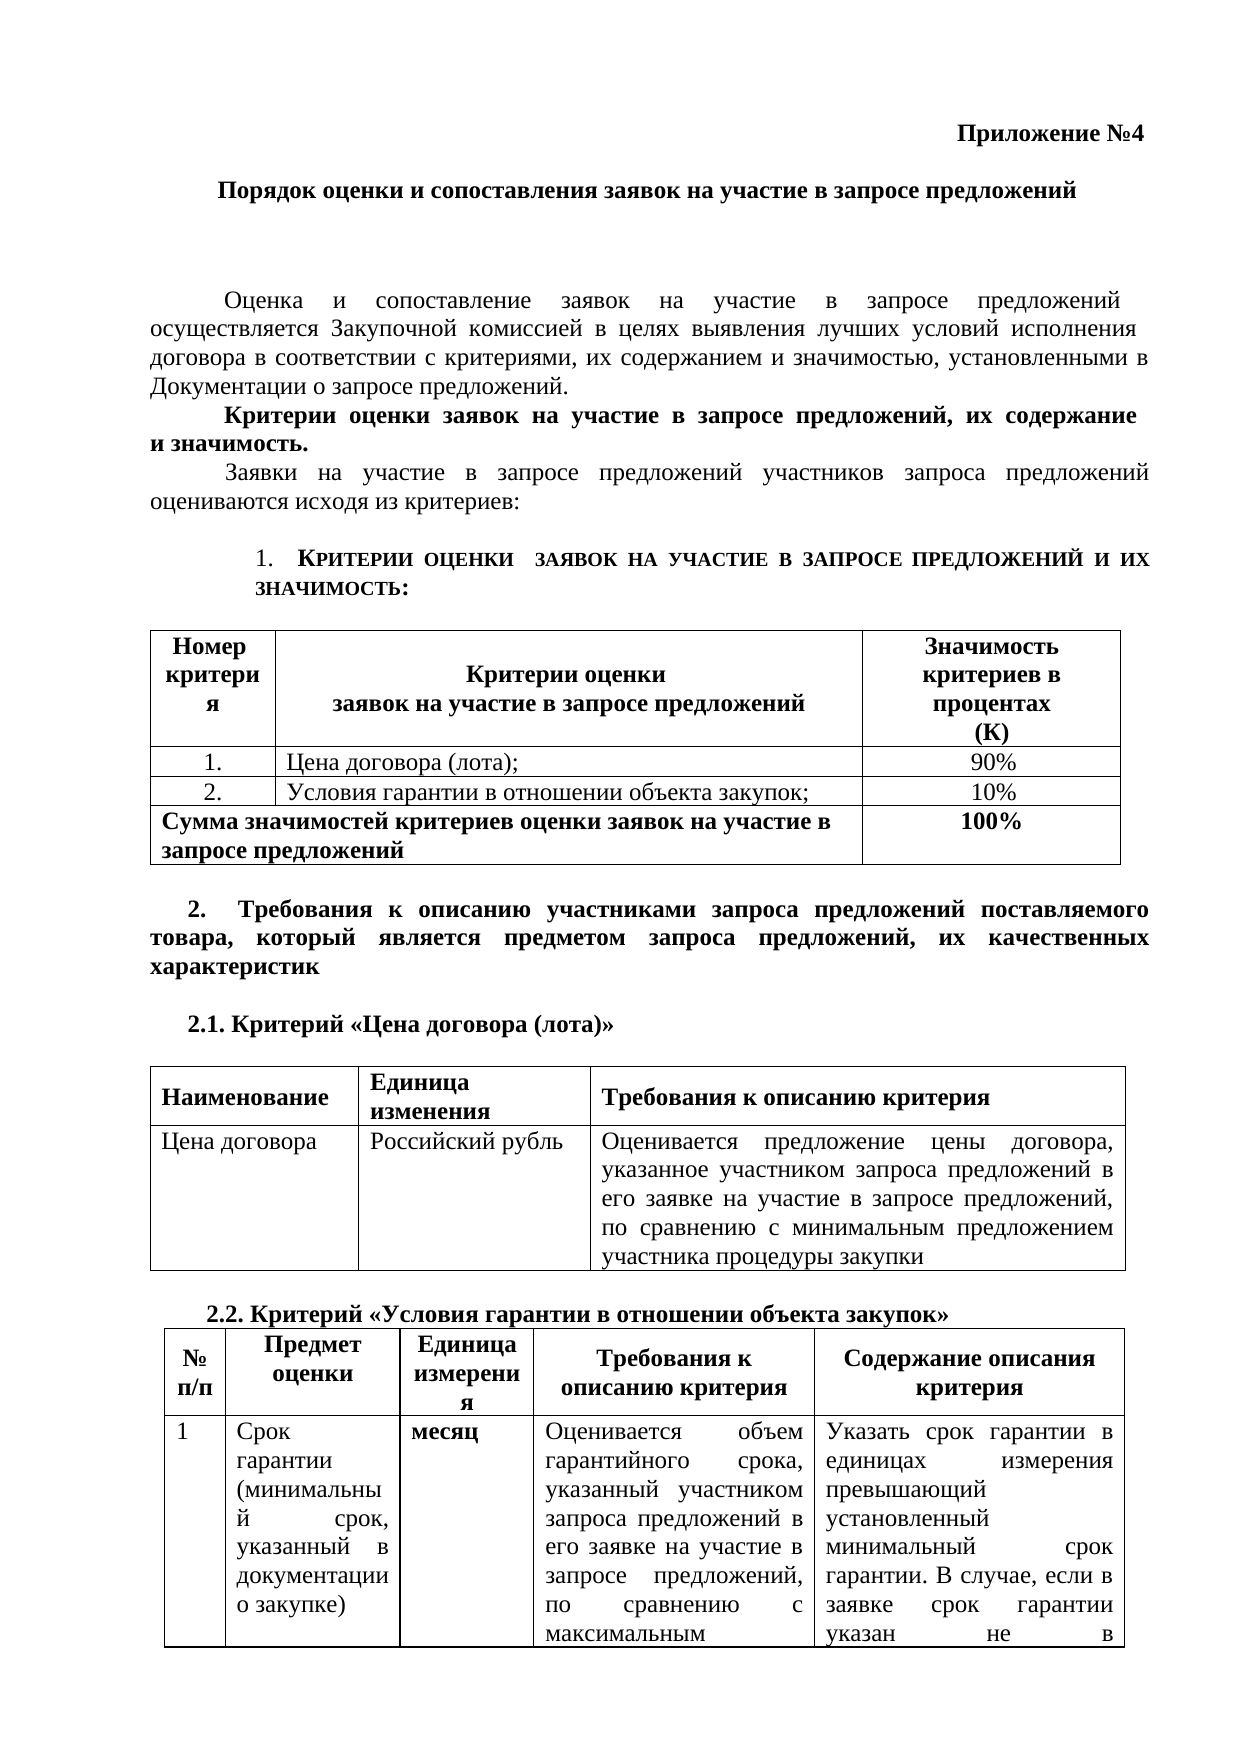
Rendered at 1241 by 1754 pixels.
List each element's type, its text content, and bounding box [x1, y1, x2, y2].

text Оценка и сопоставление заявок на участие в запросе предложений осуществляется Закупочной комиссией в целях выявления лучших условий исполнения договора в соответствии с критериями, их содержанием и значимостью, установленными в Документации о запросе предложений. [150, 285, 1150, 400]
table_header Значимость критериев в процентах (К) [863, 631, 1120, 746]
text 2.1. Критерий «Цена договора (лота)» [187, 1009, 1150, 1037]
table_header № п/п [165, 1329, 225, 1415]
table_header Наименование [151, 1067, 358, 1125]
table_cell Цена договора [151, 1126, 358, 1269]
table_cell Российский рубль [359, 1126, 590, 1269]
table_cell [226, 1416, 399, 1646]
text 2. Требования к описанию участниками запроса предложений поставляемого товара, который является предметом запроса предложений, их качественных характеристик [150, 894, 1150, 980]
subtitle 2.2. Критерий «Условия гарантии в отношении объекта закупок» [150, 1299, 1150, 1328]
table_cell месяц [401, 1416, 533, 1646]
text Порядок оценки и сопоставления заявок на участие в запросе предложений [150, 176, 1144, 204]
subtitle Заявки на участие в запросе предложений участников запроса предложений оцениваются исходя из критериев: [150, 457, 1150, 515]
table_header Единица измерения [401, 1329, 533, 1415]
list Критерии оценки заявок на участие в ЗАПРОСЕ ПРЕДЛОЖЕНИЙ и их значимость: [255, 543, 1150, 601]
table_cell Цена договора (лота); [276, 747, 862, 776]
table_cell 10% [863, 777, 1120, 805]
table_cell Оценивается предложение цены договора, указанное участником запроса предложений в его заявке на участие в запросе предложений, по сравнению с минимальным предложением участника процедуры закупки [591, 1126, 1125, 1269]
table_header Номер критерия [151, 631, 275, 746]
table_header Единица изменения [359, 1067, 590, 1125]
table_cell 2. [151, 777, 275, 805]
text Приложение №4 [150, 118, 1144, 147]
table_header Содержание описания критерия [815, 1329, 1124, 1415]
table_cell Сумма значимостей критериев оценки заявок на участие в запросе предложений [151, 806, 862, 864]
table_cell 1. [151, 747, 275, 776]
table_cell 100% [863, 806, 1120, 864]
text Критерии оценки заявок на участие в запросе предложений, их содержание и значимость. [150, 400, 1150, 457]
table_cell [815, 1416, 1124, 1646]
table_header Предмет оценки [226, 1329, 399, 1415]
table_header Требования к описанию критерия [534, 1329, 814, 1415]
table_cell Условия гарантии в отношении объекта закупок; [276, 777, 862, 805]
table_cell 90% [863, 747, 1120, 776]
table_header Критерии оценки заявок на участие в запросе предложений [276, 631, 862, 746]
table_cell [534, 1416, 814, 1646]
table_cell 1 [165, 1416, 225, 1646]
table_header Требования к описанию критерия [591, 1067, 1125, 1125]
